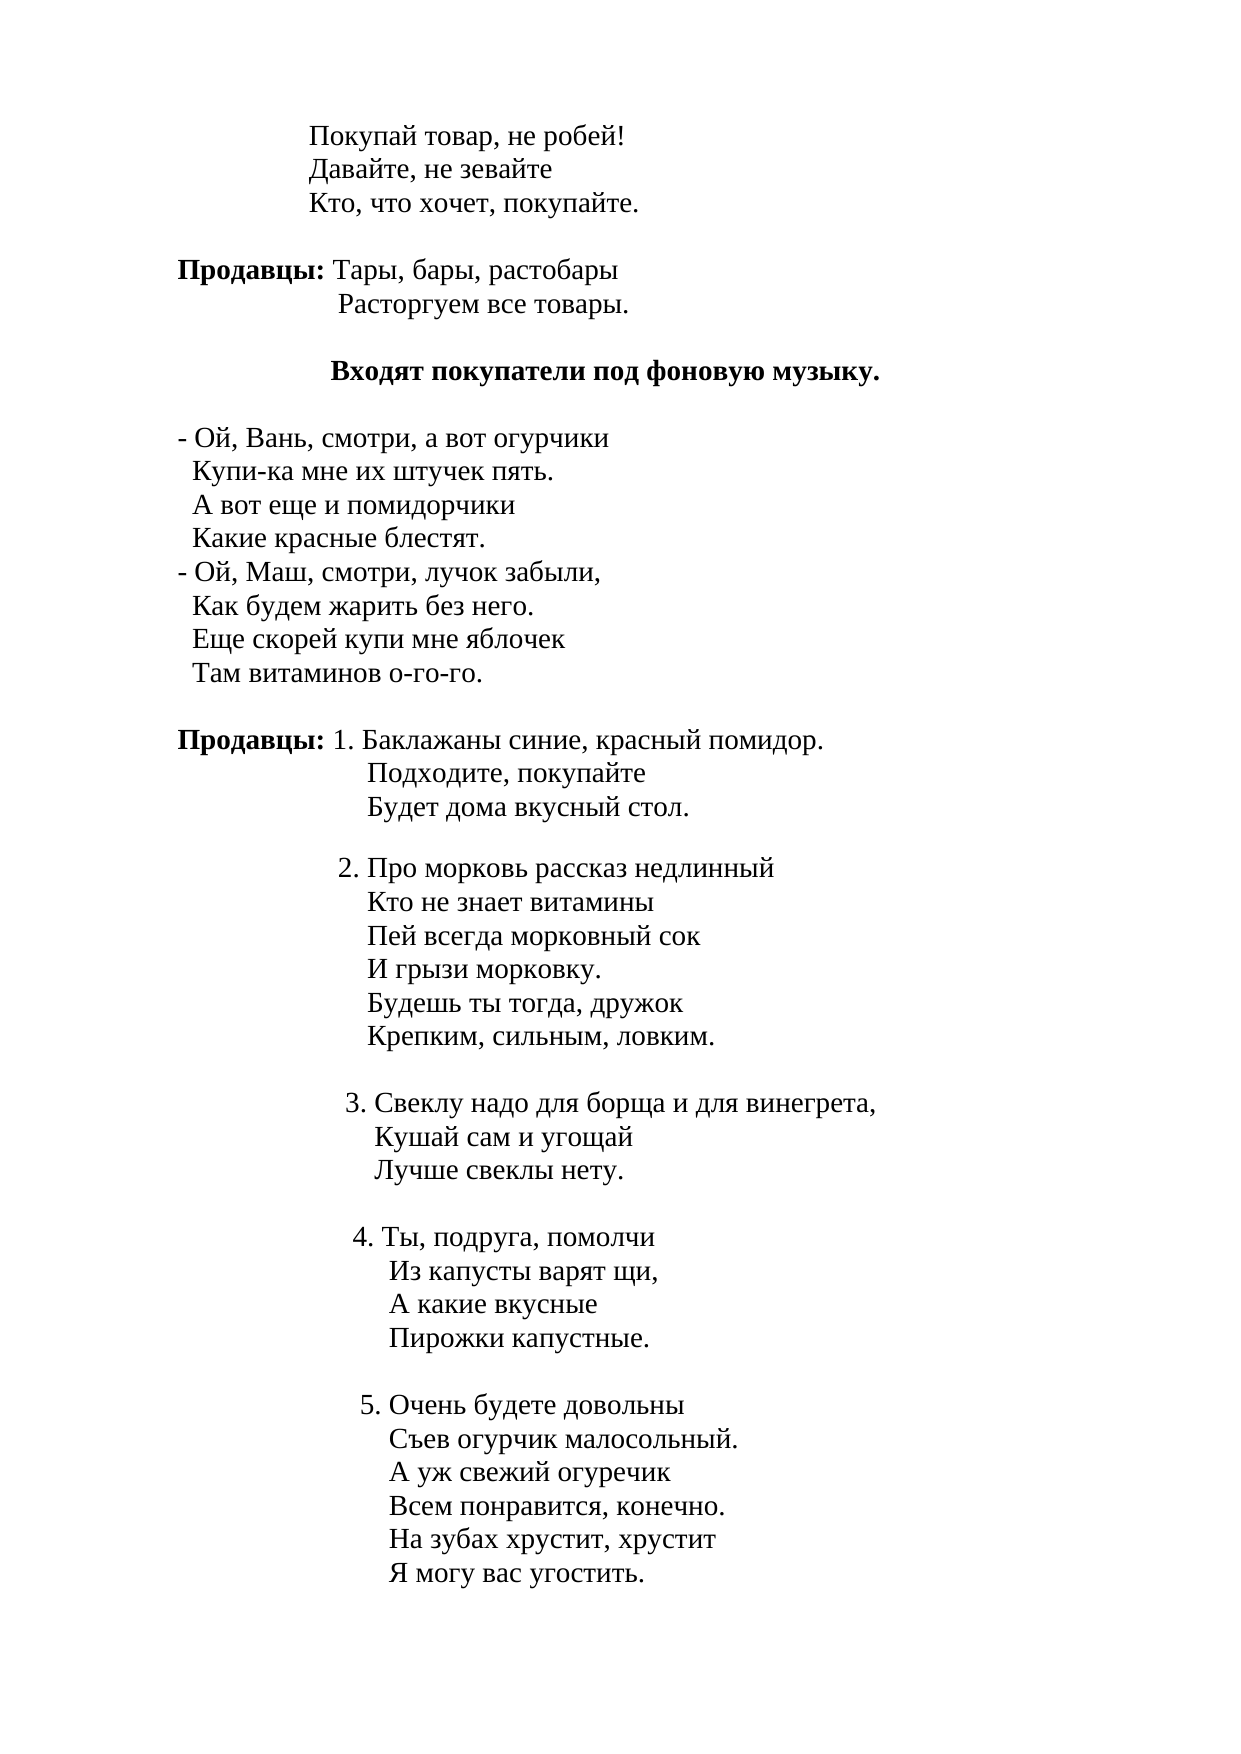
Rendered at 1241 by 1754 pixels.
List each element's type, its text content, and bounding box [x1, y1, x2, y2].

text На зубах хрустит, хрустит [177, 1521, 1152, 1555]
text Будет дома вкусный стол. [177, 789, 1152, 822]
text Продавцы: Тары, бары, растобары [177, 252, 1152, 286]
text Кто, что хочет, покупайте. [177, 185, 1152, 219]
text Кто не знает витамины [177, 884, 1152, 918]
text Как будем жарить без него. [177, 588, 1152, 621]
text И грызи морковку. [177, 951, 1152, 985]
text 3. Свеклу надо для борща и для винегрета, [177, 1085, 1152, 1119]
text - Ой, Маш, смотри, лучок забыли, [177, 554, 1152, 588]
text Купи-ка мне их штучек пять. [177, 453, 1152, 487]
text Входят покупатели под фоновую музыку. [177, 353, 1152, 386]
text А какие вкусные [177, 1287, 1152, 1320]
text Съев огурчик малосольный. [177, 1421, 1152, 1454]
text Какие красные блестят. [177, 521, 1152, 554]
text 4. Ты, подруга, помолчи [177, 1219, 1152, 1253]
text Там витаминов о-го-го. [177, 655, 1152, 688]
text Я могу вас угостить. [177, 1555, 1152, 1588]
text Пей всегда морковный сок [177, 918, 1152, 951]
text Пирожки капустные. [177, 1320, 1152, 1354]
text Кушай сам и угощай [177, 1119, 1152, 1152]
text - Ой, Вань, смотри, а вот огурчики [177, 420, 1152, 453]
text Лучше свеклы нету. [177, 1152, 1152, 1186]
text Из капусты варят щи, [177, 1253, 1152, 1287]
text Еще скорей купи мне яблочек [177, 621, 1152, 655]
text Будешь ты тогда, дружок [177, 985, 1152, 1018]
text 2. Про морковь рассказ недлинный [177, 851, 1152, 884]
text Расторгуем все товары. [177, 286, 1152, 319]
text 5. Очень будете довольны [177, 1387, 1152, 1421]
text Покупай товар, не робей! [177, 118, 1152, 152]
text А уж свежий огуречик [177, 1454, 1152, 1488]
text Давайте, не зевайте [177, 152, 1152, 185]
text Продавцы: 1. Баклажаны синие, красный помидор. [177, 722, 1152, 755]
text Крепким, сильным, ловким. [177, 1018, 1152, 1052]
text Подходите, покупайте [177, 755, 1152, 789]
text Всем понравится, конечно. [177, 1488, 1152, 1521]
text А вот еще и помидорчики [177, 487, 1152, 521]
